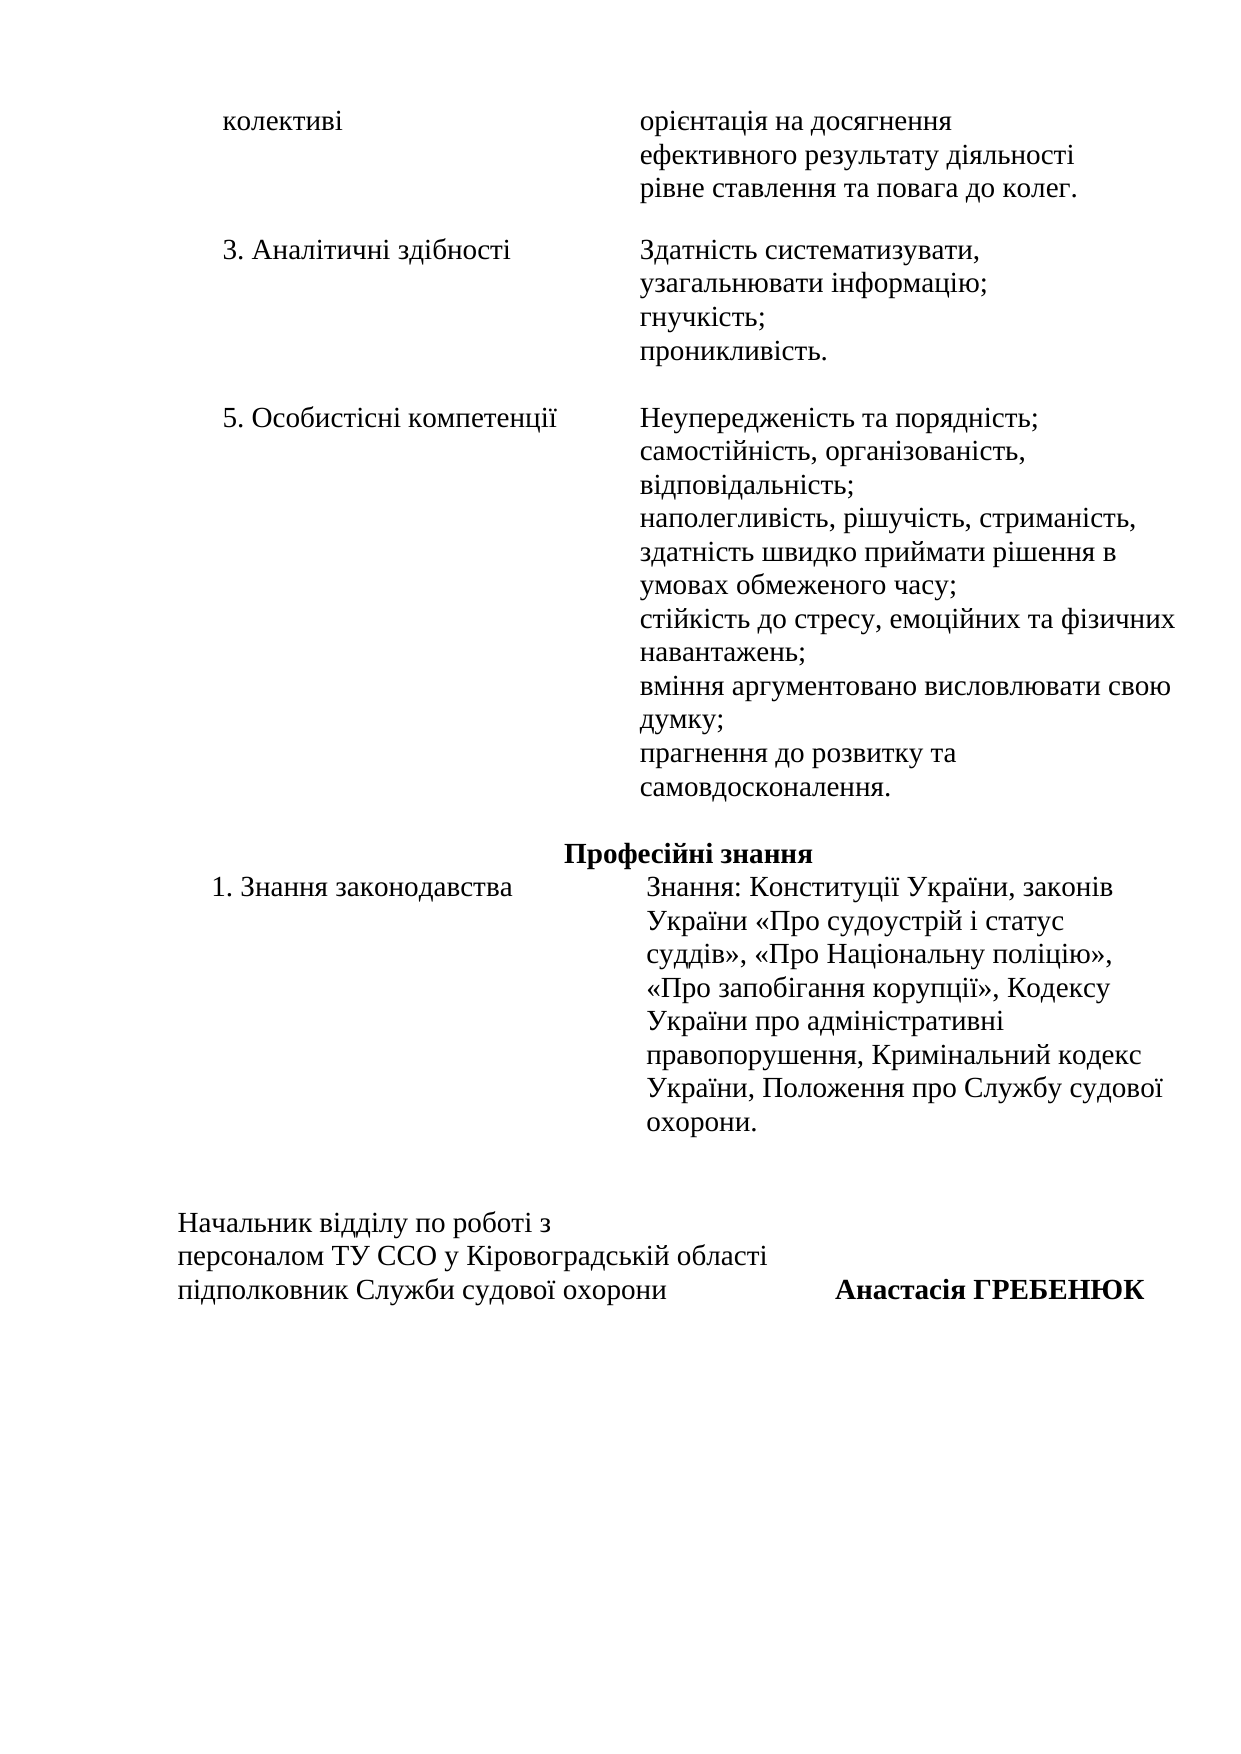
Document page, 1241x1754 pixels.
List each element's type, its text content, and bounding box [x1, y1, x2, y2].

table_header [189, 104, 1193, 1171]
text персоналом ТУ ССО у Кіровоградській області [177, 1238, 1152, 1272]
text Начальник відділу по роботі з [177, 1205, 1152, 1238]
text підполковник Служби судової охорони Анастасія ГРЕБЕНЮК [177, 1272, 1152, 1306]
